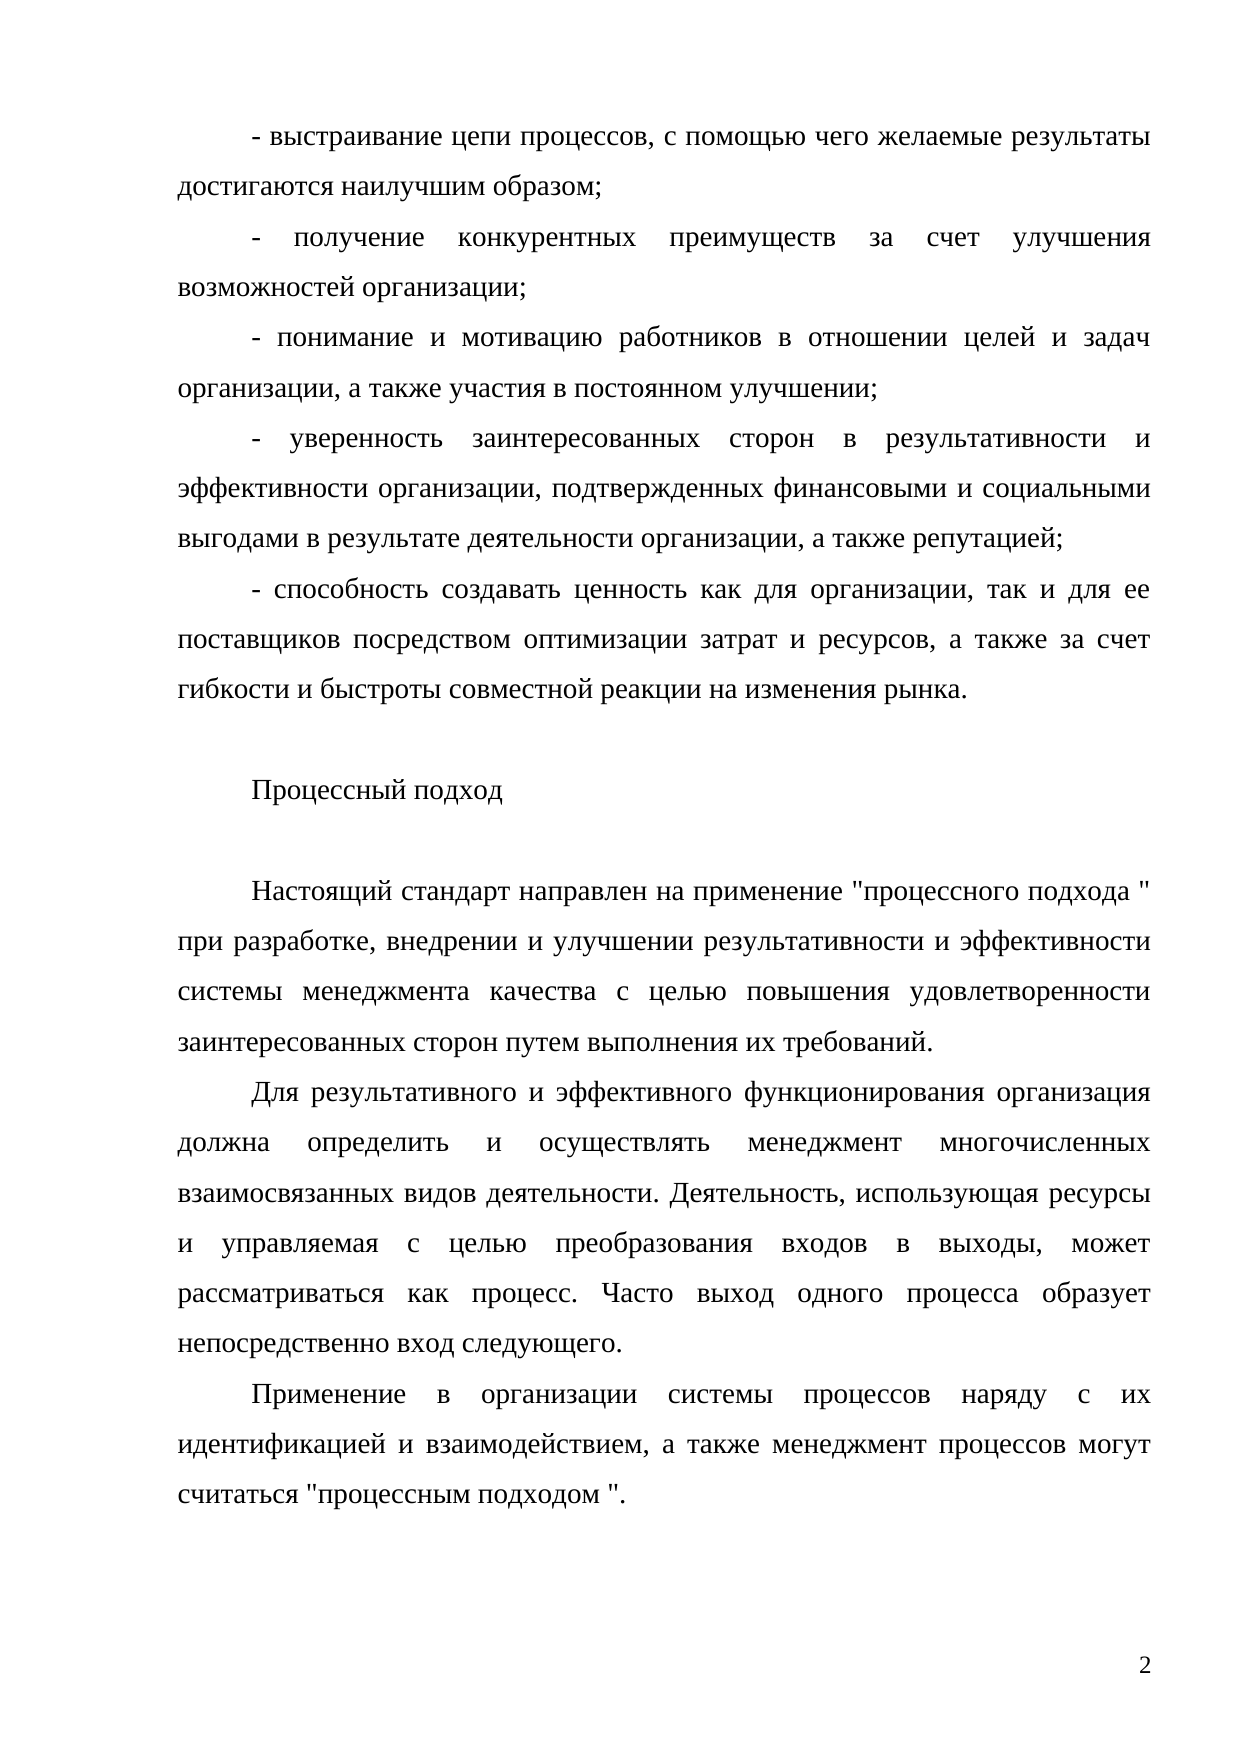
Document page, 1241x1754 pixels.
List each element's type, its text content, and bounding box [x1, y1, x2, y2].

text - получение конкурентных преимуществ за счет улучшения возможностей организации; [177, 219, 1152, 303]
text - выстраивание цепи процессов, с помощью чего желаемые результаты достигаются наилучшим образом; [177, 118, 1152, 202]
subtitle Процессный подход [177, 772, 1152, 806]
text Настоящий стандарт направлен на применение "процессного подхода " при разработке, внедрении и улучшении результативности и эффективности системы менеджмента качества с целью повышения удовлетворенности заинтересованных сторон путем выполнения их требований. [177, 873, 1152, 1057]
text - понимание и мотивацию работников в отношении целей и задач организации, а также участия в постоянном улучшении; [177, 319, 1152, 403]
text Для результативного и эффективного функционирования организация должна определить и осуществлять менеджмент многочисленных взаимосвязанных видов деятельности. Деятельность, использующая ресурсы и управляемая с целью преобразования входов в выходы, может рассматриваться как процесс. Часто выход одного процесса образует непосредственно вход следующего. [177, 1074, 1152, 1359]
text - уверенность заинтересованных сторон в результативности и эффективности организации, подтвержденных финансовыми и социальными выгодами в результате деятельности организации, а также репутацией; [177, 420, 1152, 554]
text - способность создавать ценность как для организации, так и для ее поставщиков посредством оптимизации затрат и ресурсов, а также за счет гибкости и быстроты совместной реакции на изменения рынка. [177, 571, 1152, 705]
text Применение в организации системы процессов наряду с их идентификацией и взаимодействием, а также менеджмент процессов могут считаться "процессным подходом ". [177, 1376, 1152, 1510]
